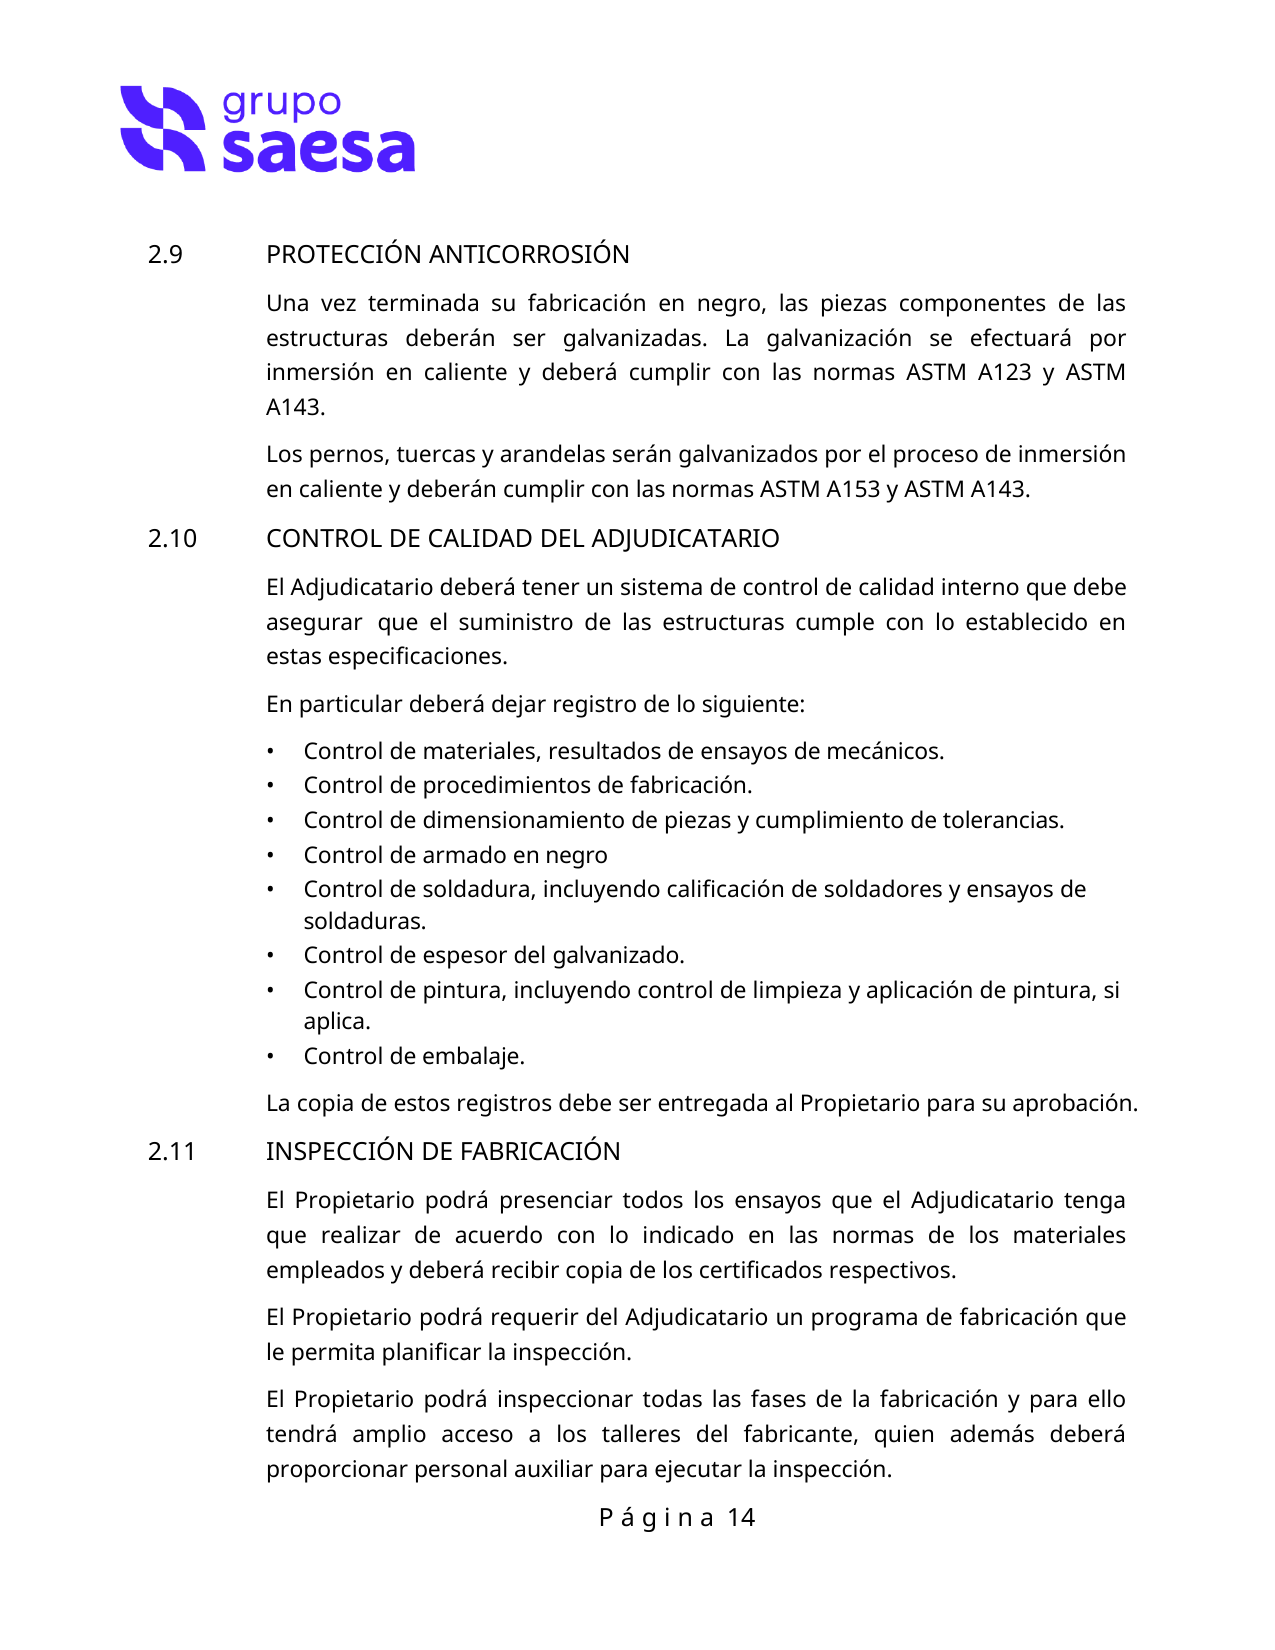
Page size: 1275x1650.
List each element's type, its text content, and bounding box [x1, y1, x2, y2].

text La copia de estos registros debe ser entregada al Propietario para su aprobación. [266, 1087, 1162, 1118]
text Una vez terminada su fabricación en negro, las piezas componentes de las estructuras deberán ser galvanizadas. La galvanización se efectuará por inmersión en caliente y deberá cumplir con las normas ASTM A123 y ASTM A143. [266, 287, 1127, 422]
text En particular deberá dejar registro de lo siguiente: [266, 688, 1162, 719]
list Control de materiales, resultados de ensayos de mecánicos. [266, 735, 1162, 766]
list Control de armado en negro [266, 839, 1162, 870]
list Control de pintura, incluyendo control de limpieza y aplicación de pintura, si aplica. [266, 974, 1162, 1036]
list Control de embalaje. [266, 1039, 1162, 1071]
text El Adjudicatario deberá tener un sistema de control de calidad interno que debe asegurar que el suministro de las estructuras cumple con lo establecido en estas especificaciones. [266, 571, 1127, 672]
list Control de espesor del galvanizado. [266, 939, 1162, 970]
list Control de soldadura, incluyendo calificación de soldadores y ensayos de soldaduras. [266, 873, 1162, 936]
list Control de procedimientos de fabricación. [266, 769, 1162, 801]
text Los pernos, tuercas y arandelas serán galvanizados por el proceso de inmersión en caliente y deberán cumplir con las normas ASTM A153 y ASTM A143. [266, 438, 1127, 504]
text El Propietario podrá presenciar todos los ensayos que el Adjudicatario tenga que realizar de acuerdo con lo indicado en las normas de los materiales empleados y deberá recibir copia de los certificados respectivos. [266, 1184, 1128, 1285]
text El Propietario podrá inspeccionar todas las fases de la fabricación y para ello tendrá amplio acceso a los talleres del fabricante, quien además deberá proporcionar personal auxiliar para ejecutar la inspección. [266, 1383, 1127, 1484]
text El Propietario podrá requerir del Adjudicatario un programa de fabricación que le permita planificar la inspección. [266, 1301, 1128, 1367]
subtitle PROTECCIÓN ANTICORROSIÓN [148, 236, 1162, 271]
list Control de dimensionamiento de piezas y cumplimiento de tolerancias. [266, 804, 1162, 835]
subtitle INSPECCIÓN DE FABRICACIÓN [148, 1134, 1162, 1168]
picture [112, 79, 419, 175]
subtitle CONTROL DE CALIDAD DEL ADJUDICATARIO [148, 521, 1162, 555]
